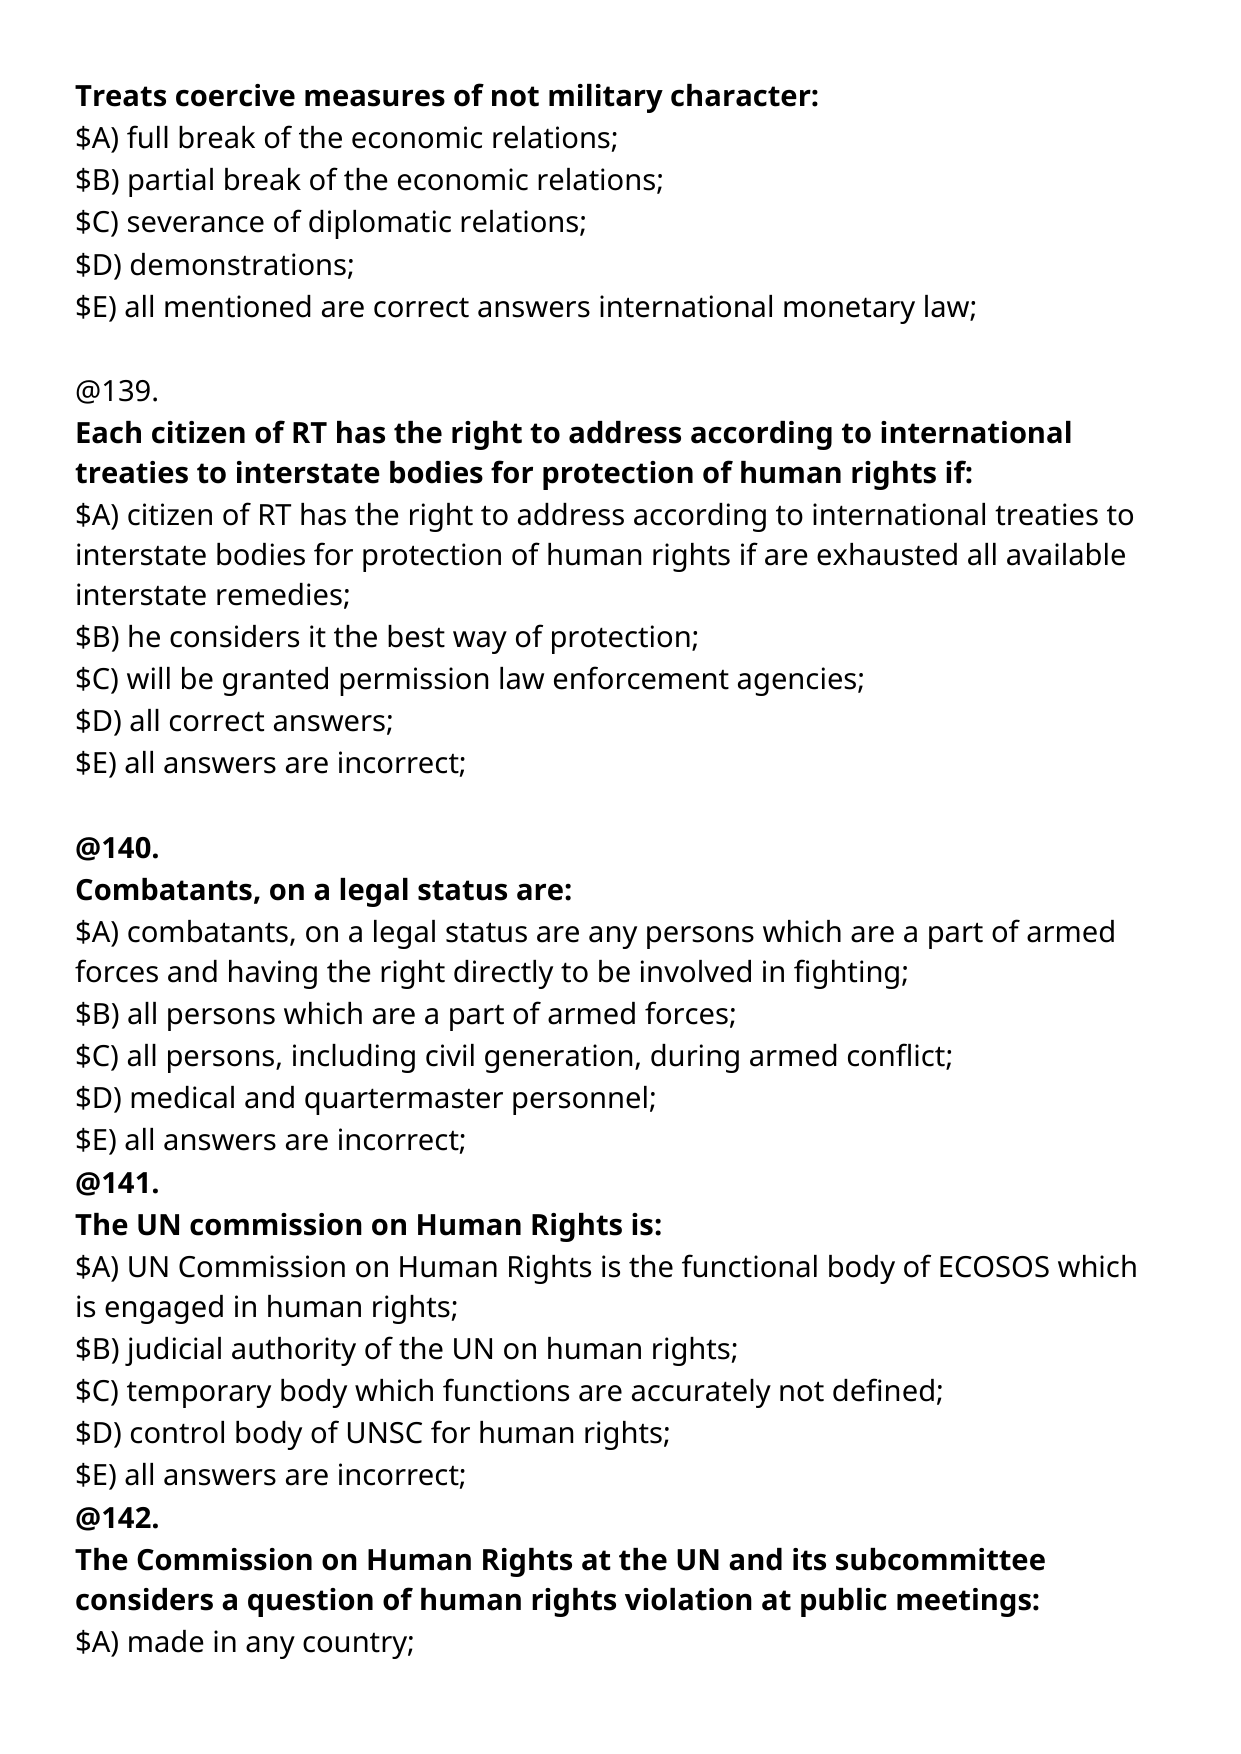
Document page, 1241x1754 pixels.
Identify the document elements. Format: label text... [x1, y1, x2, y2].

text $E) all answers are incorrect; [75, 1120, 1165, 1159]
text $B) he considers it the best way of protection; [75, 616, 1165, 656]
text $C) all persons, including civil generation, during armed conflict; [75, 1035, 1165, 1075]
text $E) all answers are incorrect; [75, 1455, 1165, 1494]
text $C) temporary body which functions are accurately not defined; [75, 1370, 1165, 1410]
text $E) all answers are incorrect; [75, 742, 1165, 782]
text Each citizen of RT has the right to address according to international treaties to interstate bodies for protection of human rights if: [75, 412, 1165, 492]
text Treats coercive measures of not military character: [75, 75, 1165, 115]
text @139. [75, 370, 1165, 410]
text $D) demonstrations; [75, 244, 1165, 283]
text $B) judicial authority of the UN on human rights; [75, 1328, 1165, 1368]
text @141. [75, 1162, 1165, 1202]
text $C) severance of diplomatic relations; [75, 202, 1165, 241]
text Combatants, on a legal status are: [75, 869, 1165, 909]
text $B) partial break of the economic relations; [75, 159, 1165, 199]
text $A) full break of the economic relations; [75, 117, 1165, 157]
text The UN commission on Human Rights is: [75, 1204, 1165, 1244]
text $A) UN Commission on Human Rights is the functional body of ECOSOS which is engaged in human rights; [75, 1246, 1165, 1326]
text $C) will be granted permission law enforcement agencies; [75, 658, 1165, 698]
text $A) made in any country; [75, 1621, 1165, 1661]
text @142. [75, 1497, 1165, 1537]
text @140. [75, 827, 1165, 867]
text The Commission on Human Rights at the UN and its subcommittee considers a question of human rights violation at public meetings: [75, 1539, 1165, 1618]
text $D) medical and quartermaster personnel; [75, 1077, 1165, 1117]
text $B) all persons which are a part of armed forces; [75, 993, 1165, 1033]
text $E) all mentioned are correct answers international monetary law; [75, 286, 1165, 326]
text $A) combatants, on a legal status are any persons which are a part of armed forces and having the right directly to be involved in fighting; [75, 911, 1165, 991]
text $D) control body of UNSC for human rights; [75, 1412, 1165, 1452]
text $A) citizen of RT has the right to address according to international treaties to interstate bodies for protection of human rights if are exhausted all available interstate remedies; [75, 494, 1165, 613]
text $D) all correct answers; [75, 700, 1165, 740]
